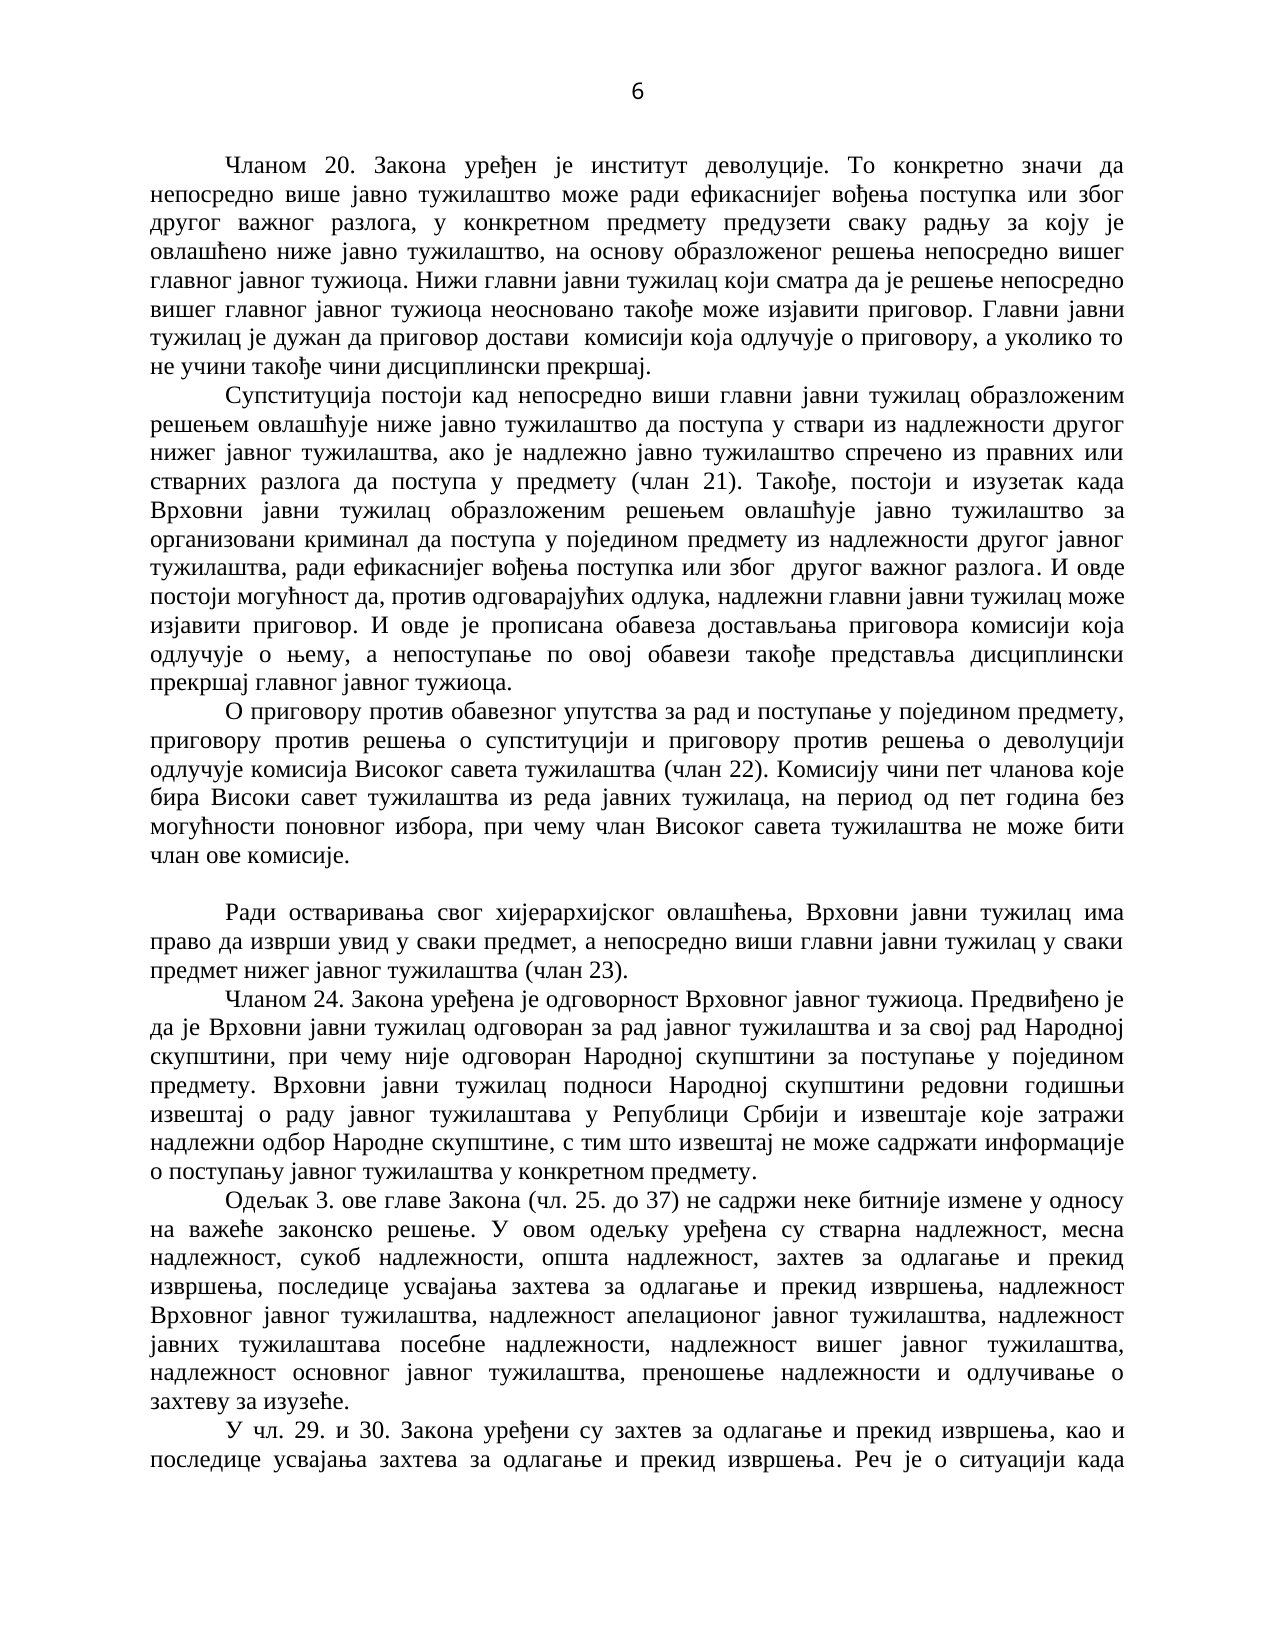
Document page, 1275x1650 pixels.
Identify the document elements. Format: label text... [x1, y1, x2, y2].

text Одељак 3. ове главе Закона (чл. 25. до 37) не садржи неке битније измене у односу на важеће законско решење. У овом одељку уређена су стварна надлежност, месна надлежност, сукоб надлежности, општа надлежност, захтев за одлагање и прекид извршења, последице усвајања захтева за одлагање и прекид извршења, надлежност Врховног јавног тужилаштва, надлежност апелационог јавног тужилаштва, надлежност јавних тужилаштава посебне надлежности, надлежност вишег јавног тужилаштва, надлежност основног јавног тужилаштва, преношење надлежности и одлучивање о захтеву за изузеће. [150, 1185, 1125, 1415]
text О приговору против обавезног упутства за рад и поступање у поједином предмету, приговору против решења о супституцији и приговору против решења о деволуцији одлучује комисија Високог савета тужилаштва (члан 22). Комисију чини пет чланова које бира Високи савет тужилаштва из реда јавних тужилаца, на период од пет година без могућности поновног избора, при чему члан Високог савета тужилаштва не може бити члан ове комисије. [150, 696, 1125, 869]
text Чланом 20. Закона уређен је институт деволуције. То конкретно значи да непосредно више јавно тужилаштво може ради ефикаснијег вођења поступка или због другог важног разлога, у конкретном предмету предузети сваку радњу за коју је овлашћено ниже јавно тужилаштво, на основу образложеног решења непосредно вишег главног јавног тужиоца. Нижи главни јавни тужилац који сматра да је решење непосредно вишег главног јавног тужиоца неосновано такође може изјавити приговор. Главни јавни тужилац је дужан да приговор достави комисији која одлучује о приговору, а уколико то не учини такође чини дисциплински прекршај. [150, 150, 1125, 380]
text Чланом 24. Закона уређена је одговорност Врховног јавног тужиоца. Предвиђено је да је Врховни јавни тужилац одговоран за рад јавног тужилаштва и за свој рад Народној скупштини, при чему није одговоран Народној скупштини за поступање у поједином предмету. Врховни јавни тужилац подноси Народној скупштини редовни годишњи извештај о раду јавног тужилаштава у Републици Србији и извештаје које затражи надлежни одбор Народне скупштине, с тим што извештај не може садржати информације о поступању јавног тужилаштва у конкретном предмету. [150, 984, 1125, 1185]
text Супституција постоји кад непосредно виши главни јавни тужилац образложеним решењем овлашћује ниже јавно тужилаштво да поступа у ствари из надлежности другог нижег јавног тужилаштва, ако је надлежно јавно тужилаштво спречено из правних или стварних разлога да поступа у предмету (члан 21). Такође, постоји и изузетак када Врховни јавни тужилац образложеним решењем овлашћује јавно тужилаштво за организовани криминал да поступа у поједином предмету из надлежности другог јавног тужилаштва, ради ефикаснијег вођења поступка или због другог важног разлога. И овде постоји могућност да, против одговарајућих одлука, надлежни главни јавни тужилац може изјавити приговор. И овде је прописана обавеза достављања приговора комисији која одлучује о њему, а непоступање по овој обавези такође представља дисциплински прекршај главног јавног тужиоца. [150, 380, 1125, 696]
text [150, 1415, 1125, 1472]
text Ради остваривања свог хијерархијског овлашћења, Врховни јавни тужилац има право да изврши увид у сваки предмет, а непосредно виши главни јавни тужилац у сваки предмет нижег јавног тужилаштва (члан 23). [150, 897, 1125, 984]
